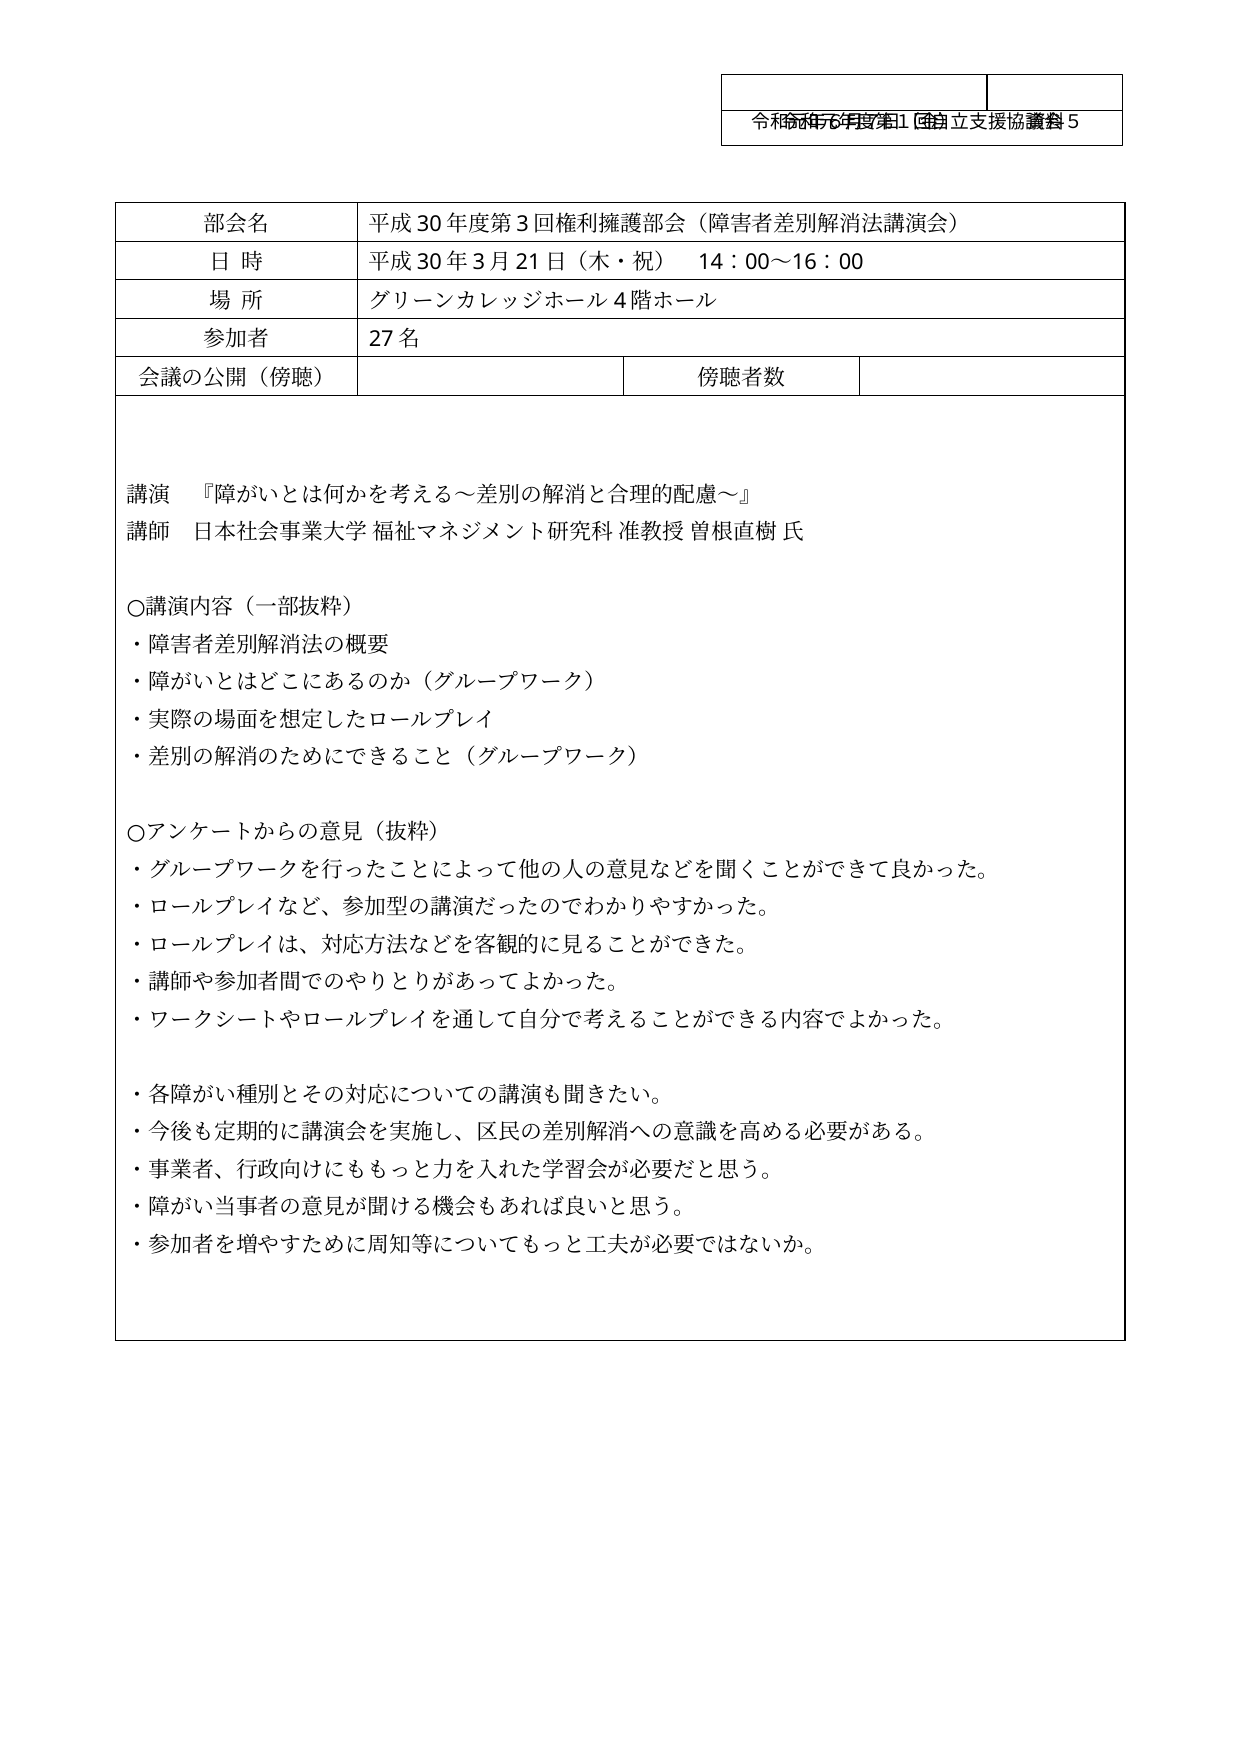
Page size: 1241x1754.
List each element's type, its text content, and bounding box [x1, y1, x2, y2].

table_cell 会議の公開（傍聴） [116, 357, 357, 395]
table_cell 参加者 [116, 319, 357, 356]
table_header 平成30年度第3回権利擁護部会（障害者差別解消法講演会） [358, 203, 1124, 241]
table_cell [860, 357, 1124, 395]
table_cell グリーンカレッジホール 4階ホール [358, 280, 1124, 318]
table_cell 場所 [116, 280, 357, 318]
table_cell 講演 『障がいとは何かを考える～差別の解消と合理的配慮～』 講師 日本社会事業大学 福祉マネジメント研究科 准教授 曽根直樹 氏 ○講演内容（一部抜粋） ・障害者差別解消法の概要 ・障がいとはどこにあるのか（グループワーク） ・実際の場面を想定したロールプレイ ・差別の解消のためにできること（グループワーク） ○アンケートからの意見（抜粋） ・グループワークを行ったことによって他の人の意見などを聞くことができて良かった。 ・ロールプレイなど、参加型の講演だったのでわかりやすかった。 ・ロールプレイは、対応方法などを客観的に見ることができた。 ・講師や参加者間でのやりとりがあってよかった。 ・ワークシートやロールプレイを通して自分で考えることができる内容でよかった。 ・各障がい種別とその対応についての講演も聞きたい。 ・今後も定期的に講演会を実施し、区民の差別解消への意識を高める必要がある。 ・事業者、行政向けにももっと力を入れた学習会が必要だと思う。 ・障がい当事者の意見が聞ける機会もあれば良いと思う。 ・参加者を増やすために周知等についてもっと工夫が必要ではないか。 [116, 396, 1124, 1339]
table_cell 平成30年3月21日（木・祝） 14：00～16：00 [358, 242, 1124, 279]
table_cell [358, 357, 623, 395]
table_cell 27名 [358, 319, 1124, 356]
table_cell 日時 [116, 242, 357, 279]
table_header 部会名 [116, 203, 357, 241]
table_cell 傍聴者数 [624, 357, 859, 395]
